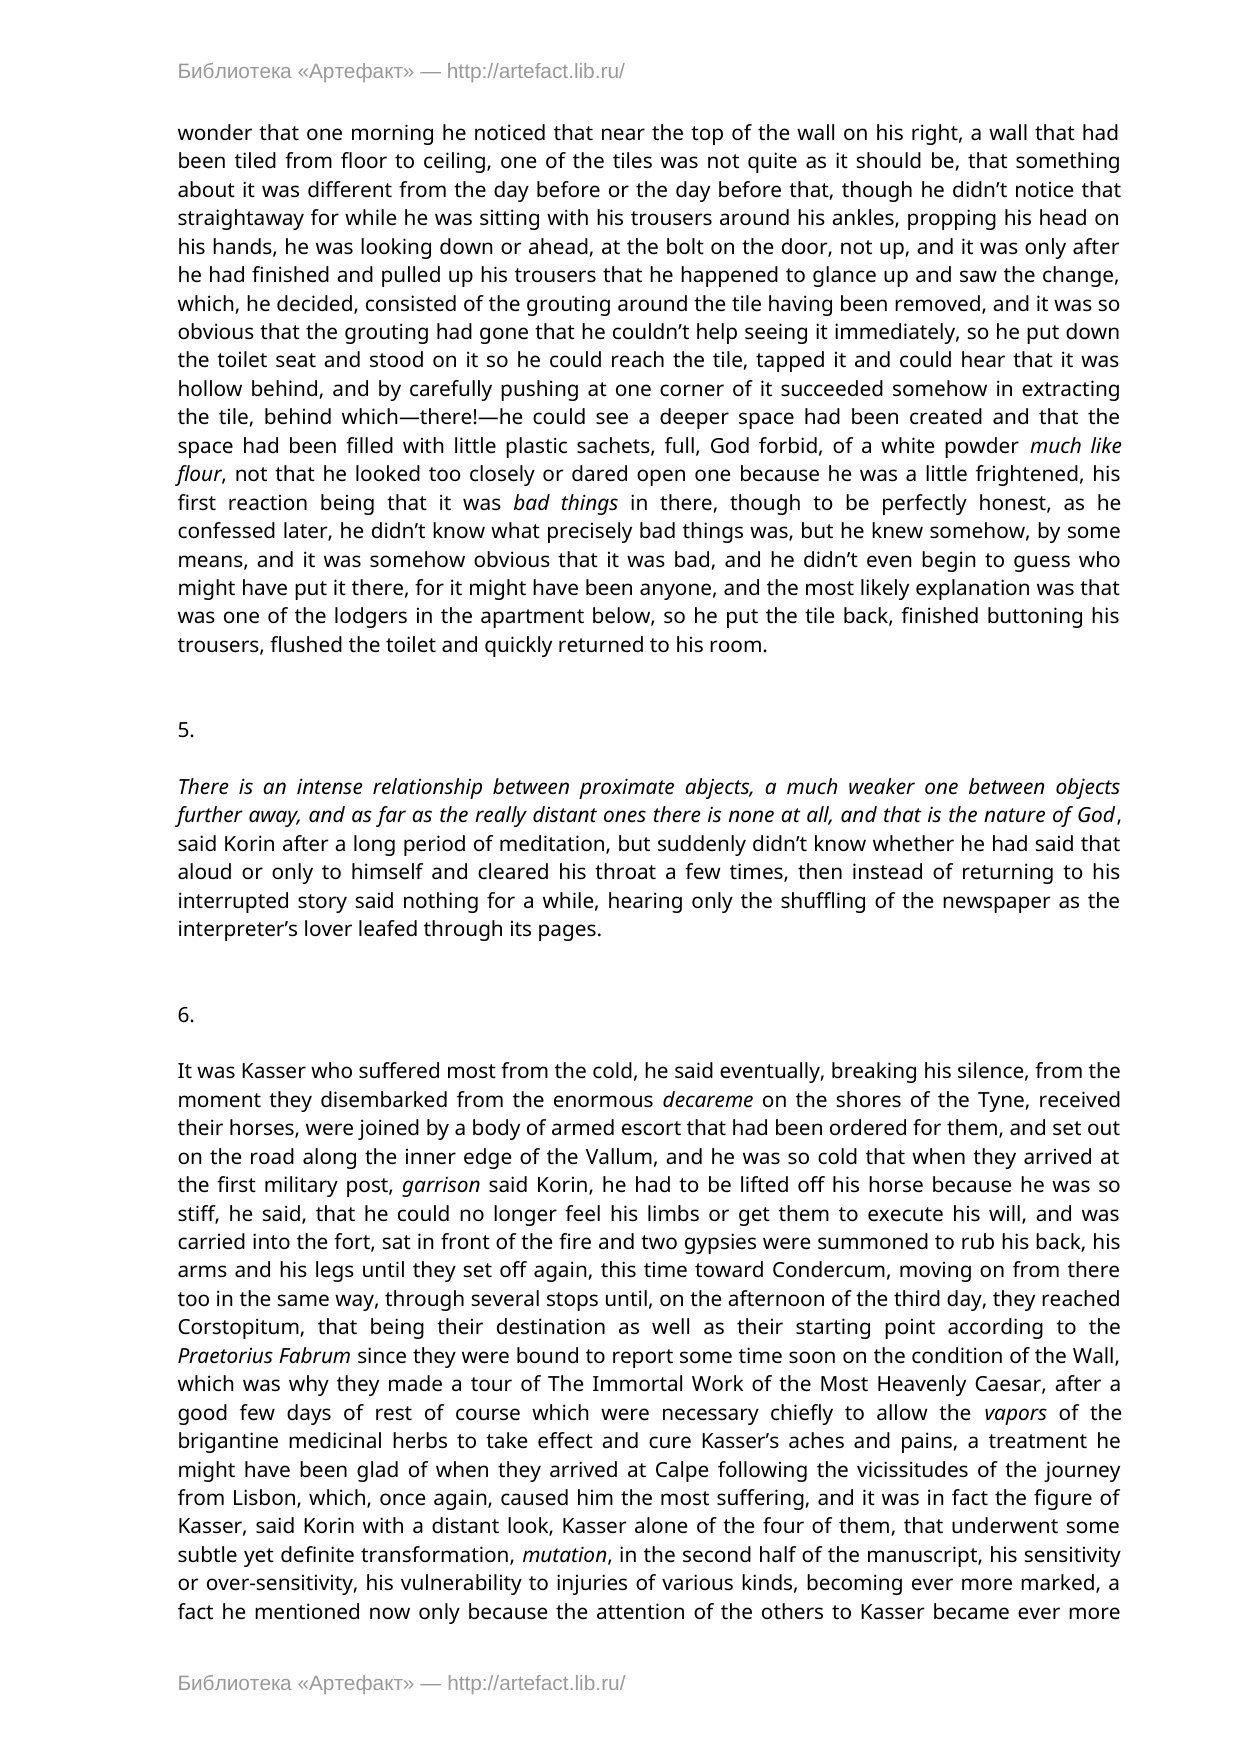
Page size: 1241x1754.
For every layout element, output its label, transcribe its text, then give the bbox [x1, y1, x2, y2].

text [177, 118, 1122, 658]
text There is an intense relationship between proximate abjects, a much weaker one between objects further away, and as far as the really distant ones there is none at all, and that is the nature of God, said Korin after a long period of meditation, but suddenly didn’t know whether he had said that aloud or only to himself and cleared his throat a few times, then instead of returning to his interrupted story said nothing for a while, hearing only the shuffling of the newspaper as the interpreter’s lover leafed through its pages. [177, 772, 1122, 943]
text 5. [177, 715, 1122, 744]
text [177, 1057, 1122, 1625]
text 6. [177, 1000, 1122, 1028]
